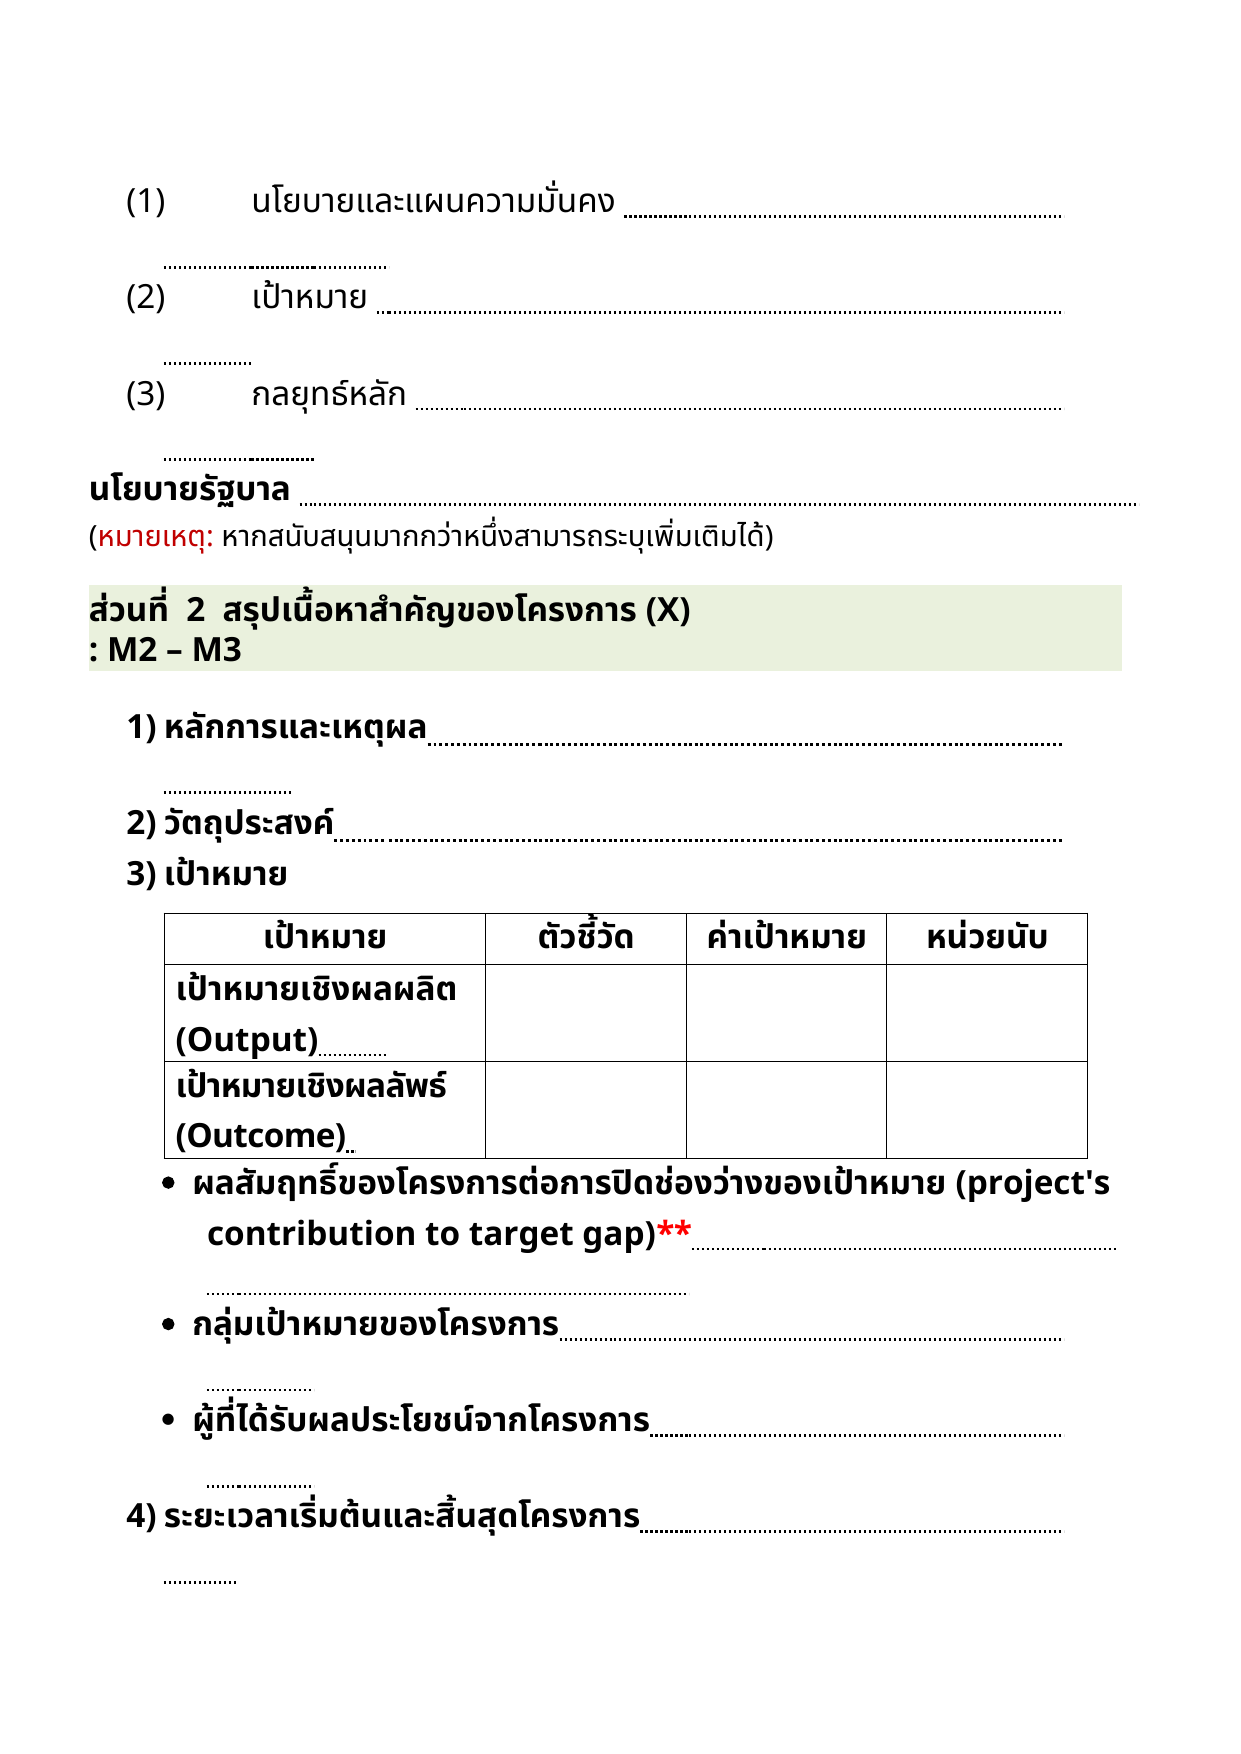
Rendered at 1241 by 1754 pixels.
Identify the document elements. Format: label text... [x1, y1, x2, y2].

list เป้าหมาย [126, 273, 1122, 369]
table_cell [486, 965, 686, 1061]
table_cell เป้าหมายเชิงผลลัพธ์ (Outcome) [165, 1062, 485, 1158]
table_header เป้าหมาย [165, 914, 485, 964]
list วัตถุประสงค์ [126, 799, 1122, 849]
table_cell [687, 965, 886, 1061]
list ระยะเวลาเริ่มต้นและสิ้นสุดโครงการ [126, 1492, 1122, 1588]
text นโยบายรัฐบาล [89, 465, 1122, 516]
table_cell เป้าหมายเชิงผลผลิต (Output) [165, 965, 485, 1061]
table_header ตัวชี้วัด [486, 914, 686, 964]
table_header หน่วยนับ [887, 914, 1087, 964]
list ผู้ที่ได้รับผลประโยชน์จากโครงการ [162, 1396, 1122, 1492]
list กลุ่มเป้าหมายของโครงการ [162, 1300, 1122, 1396]
table_cell [887, 1062, 1087, 1158]
text ส่วนที่ 2 สรุปเนื้อหาสำคัญของโครงการ (X) : M2 – M3 [89, 585, 1122, 671]
table_cell [687, 1062, 886, 1158]
list ผลสัมฤทธิ์ของโครงการต่อการปิดช่องว่างของเป้าหมาย (project's contribution to target gap)** [162, 1159, 1122, 1300]
table_cell [486, 1062, 686, 1158]
table_header ค่าเป้าหมาย [687, 914, 886, 964]
list เป้าหมาย [126, 849, 1122, 900]
table_cell [887, 965, 1087, 1061]
list นโยบายและแผนความมั่นคง [126, 177, 1122, 273]
list หลักการและเหตุผล [126, 703, 1122, 799]
list กลยุทธ์หลัก [126, 369, 1122, 465]
text (หมายเหตุ: หากสนับสนุนมากกว่าหนึ่งสามารถระบุเพิ่มเติมได้) [89, 516, 1122, 560]
